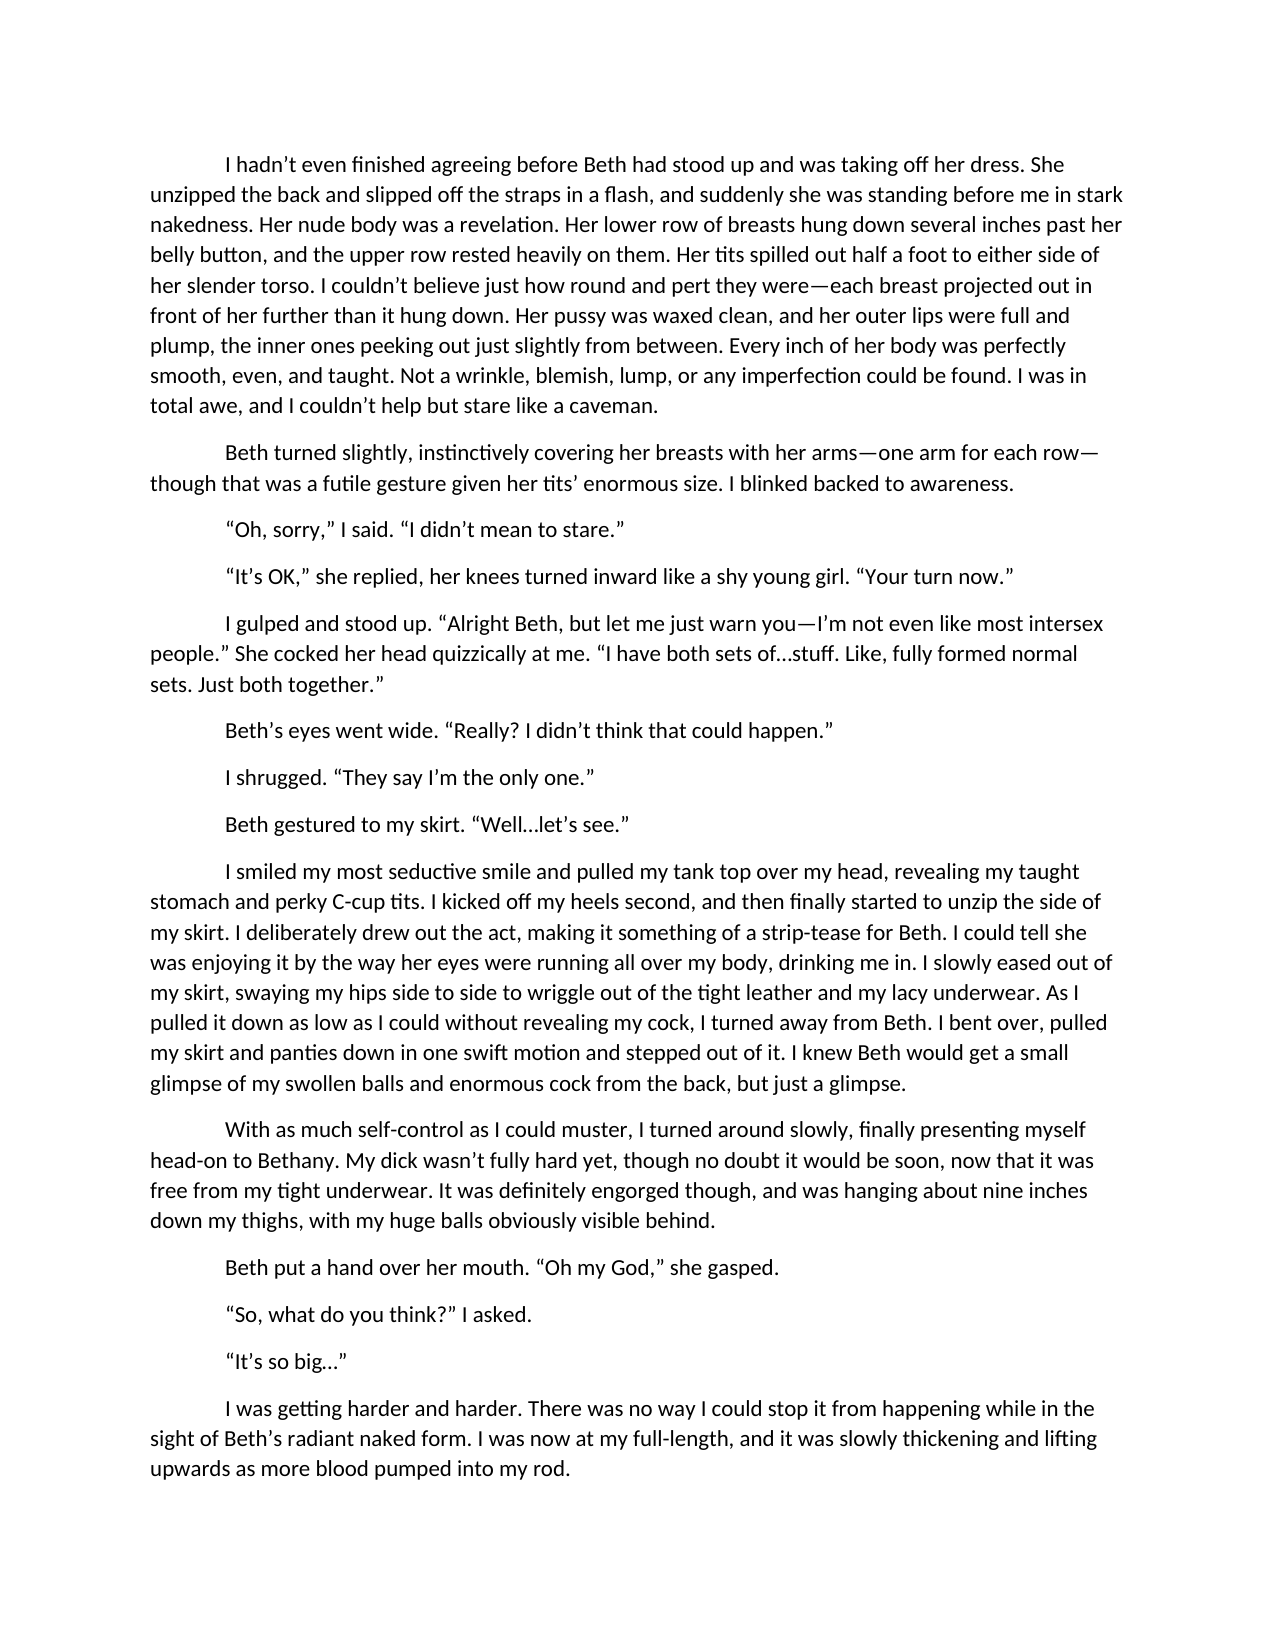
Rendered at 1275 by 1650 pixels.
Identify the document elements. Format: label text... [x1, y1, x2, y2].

text “It’s so big…” [150, 1347, 1125, 1375]
text Beth gestured to my skirt. “Well…let’s see.” [150, 810, 1125, 838]
text “It’s OK,” she replied, her knees turned inward like a shy young girl. “Your turn now.” [150, 562, 1125, 591]
text Beth put a hand over her mouth. “Oh my God,” she gasped. [150, 1253, 1125, 1281]
text With as much self-control as I could muster, I turned around slowly, finally presenting myself head-on to Bethany. My dick wasn’t fully hard yet, though no doubt it would be soon, now that it was free from my tight underwear. It was definitely engorged though, and was hanging about nine inches down my thighs, with my huge balls obviously visible behind. [150, 1116, 1125, 1234]
text Beth turned slightly, instinctively covering her breasts with her arms—one arm for each row—though that was a futile gesture given her tits’ enormous size. I blinked backed to awareness. [150, 438, 1125, 497]
text I smiled my most seductive smile and pulled my tank top over my head, revealing my taught stomach and perky C-cup tits. I kicked off my heels second, and then finally started to unzip the side of my skirt. I deliberately drew out the act, making it something of a strip-tease for Beth. I could tell she was enjoying it by the way her eyes were running all over my body, drinking me in. I slowly eased out of my skirt, swaying my hips side to side to wriggle out of the tight leather and my lacy underwear. As I pulled it down as low as I could without revealing my cock, I turned away from Beth. I bent over, pulled my skirt and panties down in one swift motion and stepped out of it. I knew Beth would get a small glimpse of my swollen balls and enormous cock from the back, but just a glimpse. [150, 857, 1125, 1097]
text “Oh, sorry,” I said. “I didn’t mean to stare.” [150, 516, 1125, 544]
text I was getting harder and harder. There was no way I could stop it from happening while in the sight of Beth’s radiant naked form. I was now at my full-length, and it was slowly thickening and lifting upwards as more blood pumped into my rod. [150, 1394, 1125, 1482]
text I hadn’t even finished agreeing before Beth had stood up and was taking off her dress. She unzipped the back and slipped off the straps in a flash, and suddenly she was standing before me in stark nakedness. Her nude body was a revelation. Her lower row of breasts hung down several inches past her belly button, and the upper row rested heavily on them. Her tits spilled out half a foot to either side of her slender torso. I couldn’t believe just how round and pert they were—each breast projected out in front of her further than it hung down. Her pussy was waxed clean, and her outer lips were full and plump, the inner ones peeking out just slightly from between. Every inch of her body was perfectly smooth, even, and taught. Not a wrinkle, blemish, lump, or any imperfection could be found. I was in total awe, and I couldn’t help but stare like a caveman. [150, 150, 1125, 420]
text Beth’s eyes went wide. “Really? I didn’t think that could happen.” [150, 717, 1125, 745]
text I shrugged. “They say I’m the only one.” [150, 763, 1125, 792]
text “So, what do you think?” I asked. [150, 1300, 1125, 1328]
text I gulped and stood up. “Alright Beth, but let me just warn you—I’m not even like most intersex people.” She cocked her head quizzically at me. “I have both sets of…stuff. Like, fully formed normal sets. Just both together.” [150, 609, 1125, 698]
